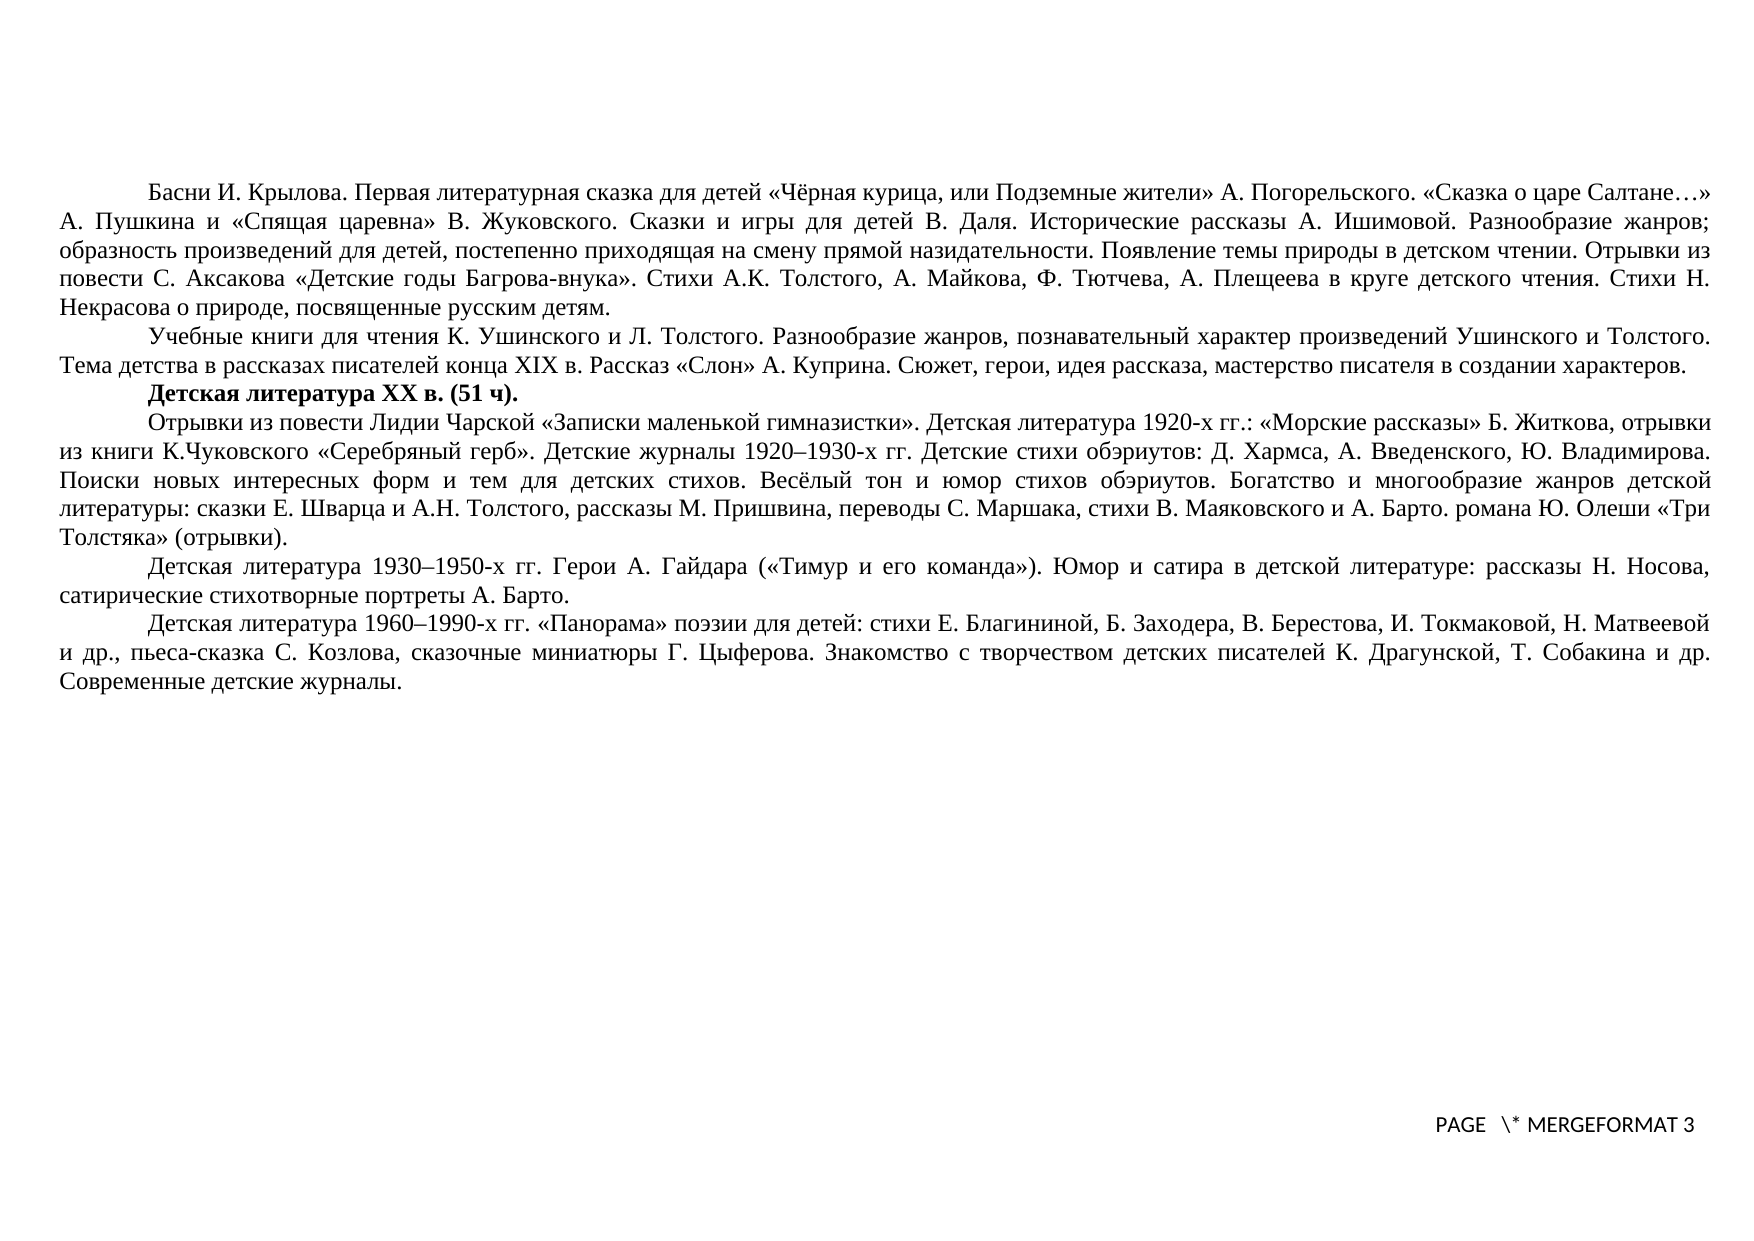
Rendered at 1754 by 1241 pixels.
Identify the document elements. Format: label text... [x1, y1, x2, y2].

text Отрывки из повести Лидии Чарской «Записки маленькой гимназистки». Детская литература 1920-х гг.: «Морские рассказы» Б. Житкова, отрывки из книги К.Чуковского «Серебряный герб». Детские журналы 1920–1930-х гг. Детские стихи обэриутов: Д. Хармса, А. Введенского, Ю. Владимирова. Поиски новых интересных форм и тем для детских стихов. Весёлый тон и юмор стихов обэриутов. Богатство и многообразие жанров детской литературы: сказки Е. Шварца и А.Н. Толстого, рассказы М. Пришвина, переводы С. Маршака, стихи В. Маяковского и А. Барто. романа Ю. Олеши «Три Толстяка» (отрывки). [59, 407, 1713, 551]
text Детская литература 1960–1990-х гг. «Панорама» поэзии для детей: стихи Е. Благининой, Б. Заходера, В. Берестова, И. Токмаковой, Н. Матвеевой и др., пьеса-сказка С. Козлова, сказочные миниатюры Г. Цыферова. Знакомство с творчеством детских писателей К. Драгунской, Т. Собакина и др. Современные детские журналы. [59, 608, 1713, 695]
text Детская литература 1930–1950-х гг. Герои А. Гайдара («Тимур и его команда»). Юмор и сатира в детской литературе: рассказы Н. Носова, сатирические стихотворные портреты А. Барто. [59, 551, 1713, 608]
text Детская литература XX в. (51 ч). [59, 378, 1713, 407]
text Учебные книги для чтения К. Ушинского и Л. Толстого. Разнообразие жанров, познавательный характер произведений Ушинского и Толстого. Тема детства в рассказах писателей конца XIX в. Рассказ «Слон» А. Куприна. Сюжет, герои, идея рассказа, мастерство писателя в создании характеров. [59, 321, 1713, 378]
text Басни И. Крылова. Первая литературная сказка для детей «Чёрная курица, или Подземные жители» А. Погорельского. «Сказка о царе Салтане…» А. Пушкина и «Спящая царевна» В. Жуковского. Сказки и игры для детей В. Даля. Исторические рассказы А. Ишимовой. Разнообразие жанров; образность произведений для детей, постепенно приходящая на смену прямой назидательности. Появление темы природы в детском чтении. Отрывки из повести С. Аксакова «Детские годы Багрова-внука». Стихи А.К. Толстого, А. Майкова, Ф. Тютчева, А. Плещеева в круге детского чтения. Стихи Н. Некрасова о природе, посвященные русским детям. [59, 177, 1713, 321]
